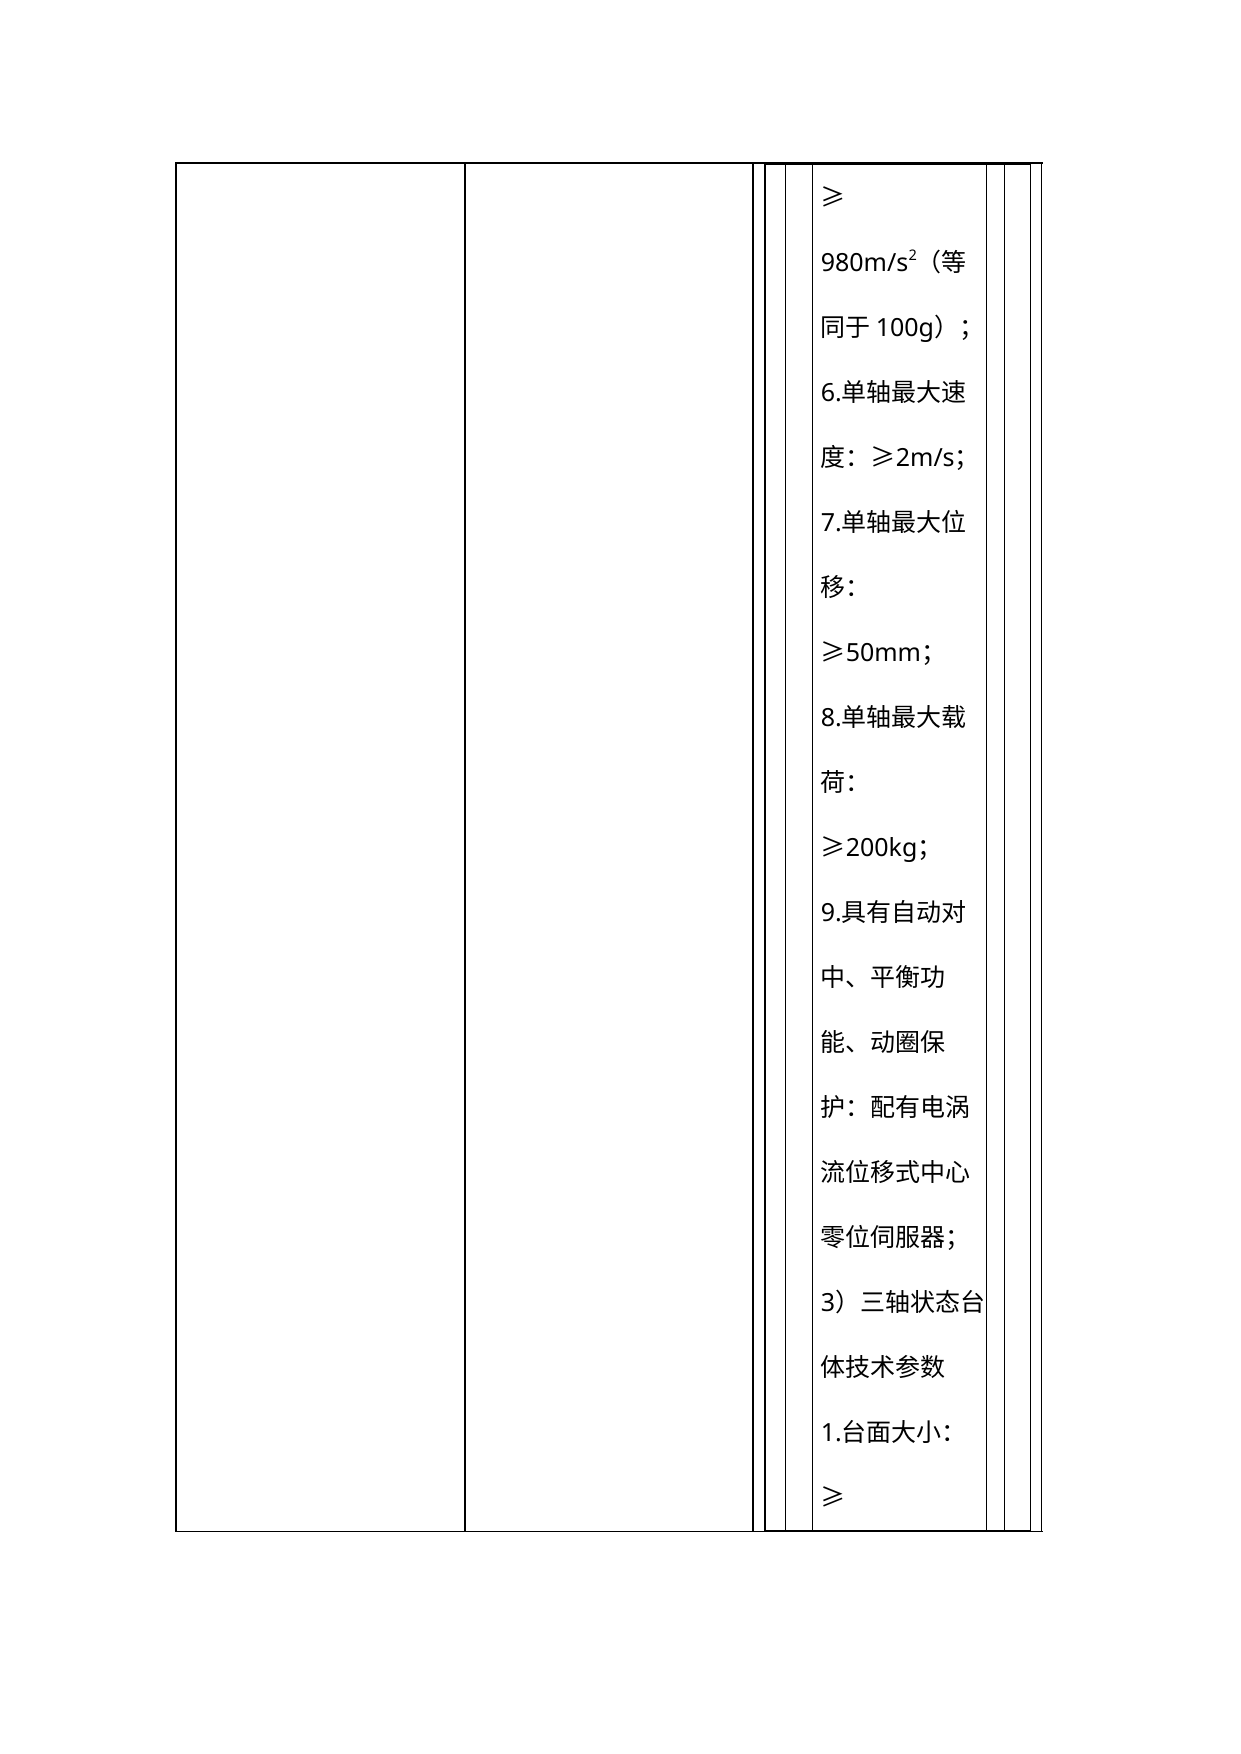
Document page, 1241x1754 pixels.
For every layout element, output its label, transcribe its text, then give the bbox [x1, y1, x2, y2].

table_cell 1 [177, 164, 464, 1531]
table_cell [1031, 164, 1041, 1531]
table_cell [466, 164, 752, 1531]
table_cell [754, 164, 764, 1531]
